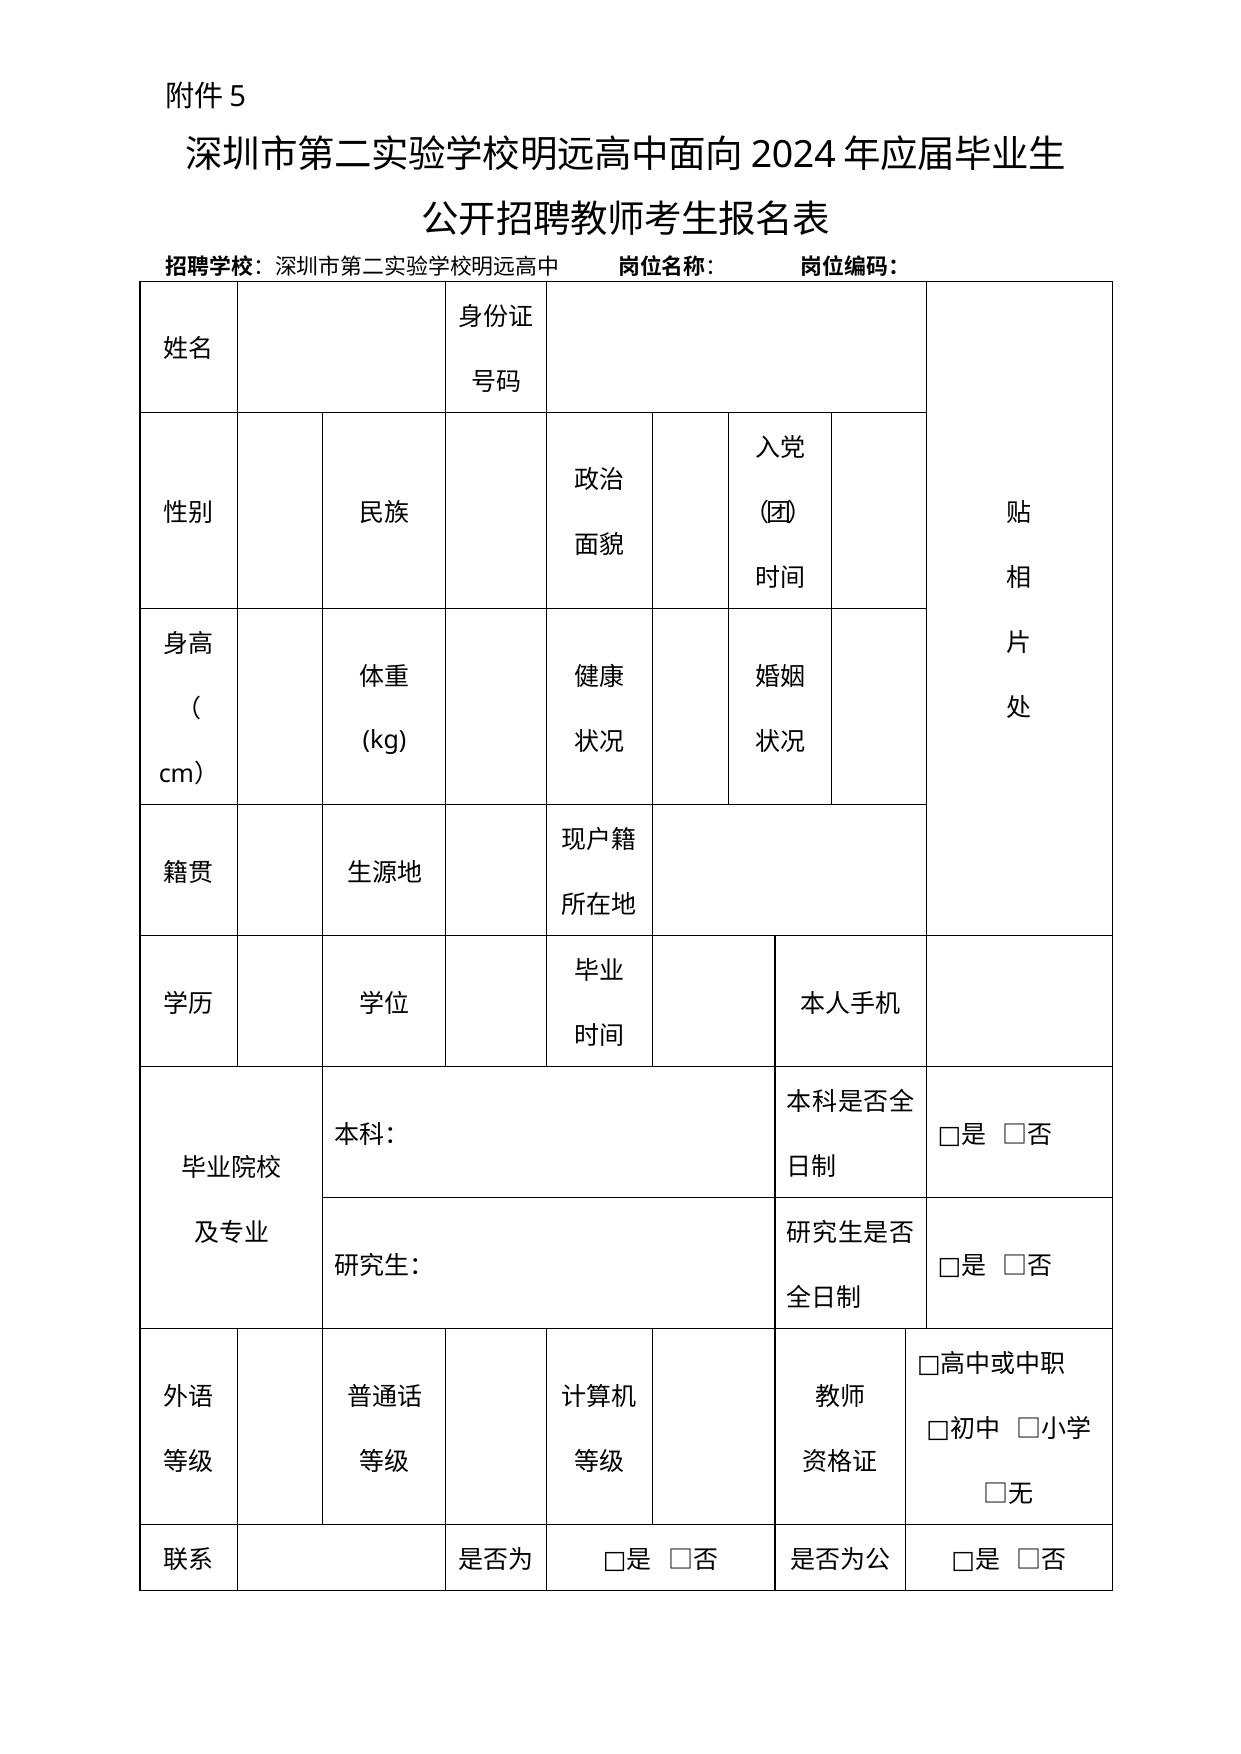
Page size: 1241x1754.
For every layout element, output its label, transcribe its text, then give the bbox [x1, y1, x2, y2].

table_header 姓名 [141, 282, 237, 412]
table_cell 是否为公费定向生或委培生 [776, 1525, 905, 1590]
table_cell [446, 609, 546, 804]
table_cell [446, 936, 546, 1066]
text 公开招聘教师考生报名表 [165, 183, 1087, 248]
table_cell 毕业 时间 [547, 936, 652, 1066]
table_cell [238, 1329, 322, 1524]
table_cell [653, 1329, 774, 1524]
table_cell 研究生： [323, 1198, 774, 1328]
table_header [238, 282, 445, 412]
table_cell [446, 1329, 546, 1524]
table_cell [238, 609, 322, 804]
table_cell □是 □否 [547, 1525, 774, 1590]
table_cell 是否为免费师范生 [446, 1525, 546, 1590]
table_cell 教师 资格证 [776, 1329, 905, 1524]
table_cell [238, 413, 322, 608]
table_cell [446, 805, 546, 935]
table_cell 本科： [323, 1067, 774, 1197]
table_cell 研究生是否全日制 [776, 1198, 926, 1328]
table_cell □高中或中职 □初中 □小学 □无 [906, 1329, 1112, 1524]
table_cell [832, 413, 926, 608]
table_cell [927, 936, 1112, 1066]
table_cell 联系人及电话 [141, 1525, 237, 1590]
table_cell [832, 609, 926, 804]
table_cell [238, 805, 322, 935]
table_cell [446, 413, 546, 608]
table_cell 本科是否全日制 [776, 1067, 926, 1197]
table_cell 外语 等级 [141, 1329, 237, 1524]
table_cell 政治 面貌 [547, 413, 652, 608]
table_cell 身高 （cm） [141, 609, 237, 804]
table_cell 普通话 等级 [323, 1329, 445, 1524]
table_cell 入党（团） 时间 [729, 413, 831, 608]
table_cell 本人手机 [776, 936, 926, 1066]
text 招聘学校：深圳市第二实验学校明远高中 岗位名称： 岗位编码： [165, 248, 1087, 281]
table_cell 婚姻 状况 [729, 609, 831, 804]
table_cell 健康 状况 [547, 609, 652, 804]
table_cell 学位 [323, 936, 445, 1066]
table_cell 计算机 等级 [547, 1329, 652, 1524]
table_cell [653, 609, 728, 804]
table_cell 籍贯 [141, 805, 237, 935]
table_cell 性别 [141, 413, 237, 608]
table_cell □是 □否 [927, 1067, 1112, 1197]
table_cell 现户籍 所在地 [547, 805, 652, 935]
table_cell 毕业院校 及专业 [141, 1067, 322, 1328]
table_cell 民族 [323, 413, 445, 608]
table_cell [653, 936, 774, 1066]
text 深圳市第二实验学校明远高中面向2024年应届毕业生 [165, 118, 1087, 183]
table_cell [238, 1525, 445, 1590]
table_header [547, 282, 926, 412]
table_header 身份证号码 [446, 282, 546, 412]
table_cell □是 □否 [906, 1525, 1112, 1590]
table_cell 生源地 [323, 805, 445, 935]
table_cell 学历 [141, 936, 237, 1066]
table_cell [653, 413, 728, 608]
text 附件5 [165, 58, 1087, 118]
table_cell □是 □否 [927, 1198, 1112, 1328]
table_cell [238, 936, 322, 1066]
table_header 贴 相 片 处 [927, 282, 1112, 935]
table_cell [653, 805, 926, 935]
table_cell 体重 (kg) [323, 609, 445, 804]
